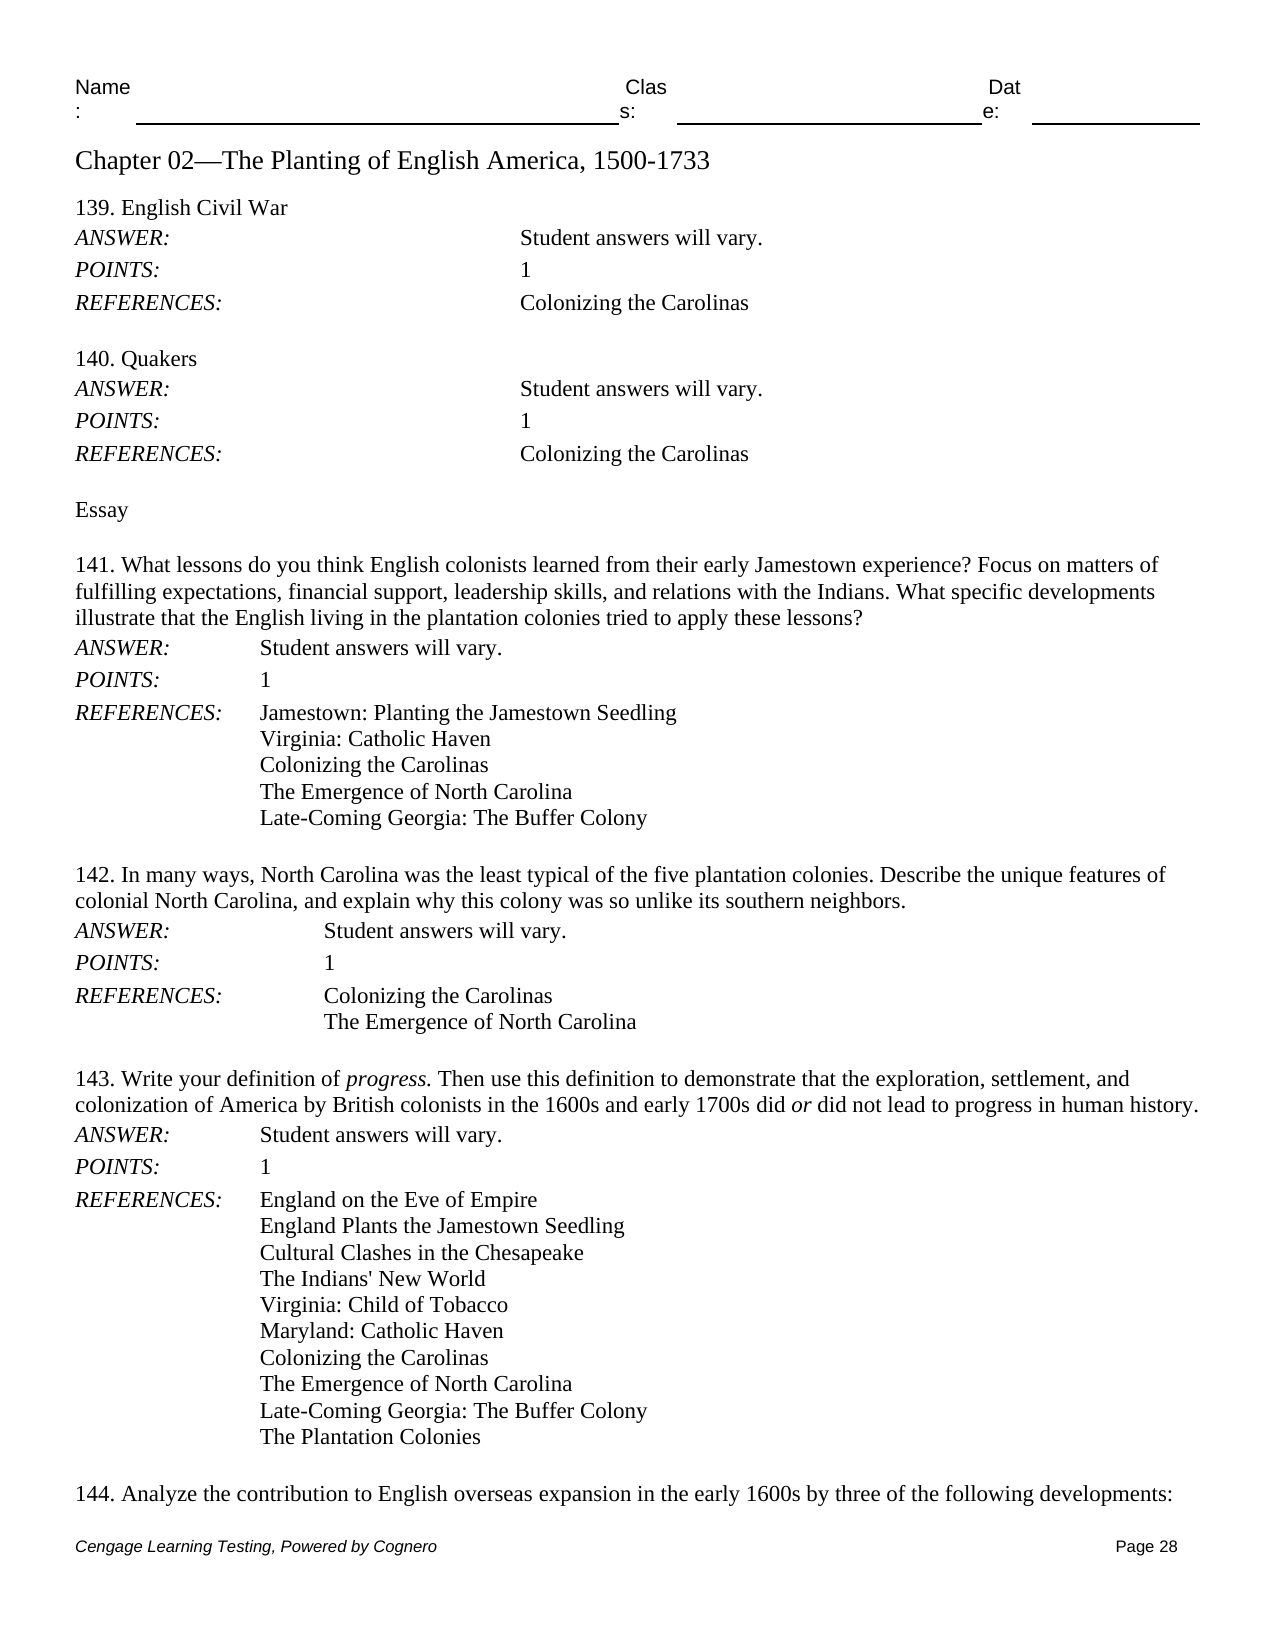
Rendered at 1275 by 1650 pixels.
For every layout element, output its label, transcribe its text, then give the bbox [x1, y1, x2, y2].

table_header 140. Quakers [75, 372, 1200, 469]
table_header 141. What lessons do you think English colonists learned from their early Jamestown experience? Focus on matters of fulfilling expectations, financial support, leadership skills, and relations with the Indians. What specific developments illustrate that the English living in the plantation colonies tried to apply these lessons? [75, 631, 1200, 834]
table_header 139. English Civil War [75, 220, 1200, 318]
table_header 142. In many ways, North Carolina was the least typical of the five plantation colonies. Describe the unique features of colonial North Carolina, and explain why this colony was so unlike its southern neighbors. [75, 913, 1200, 1038]
table_header 143. Write your definition of progress. Then use this definition to demonstrate that the exploration, settlement, and colonization of America by British colonists in the 1600s and early 1700s did or did not lead to progress in human history. [75, 1117, 1200, 1453]
